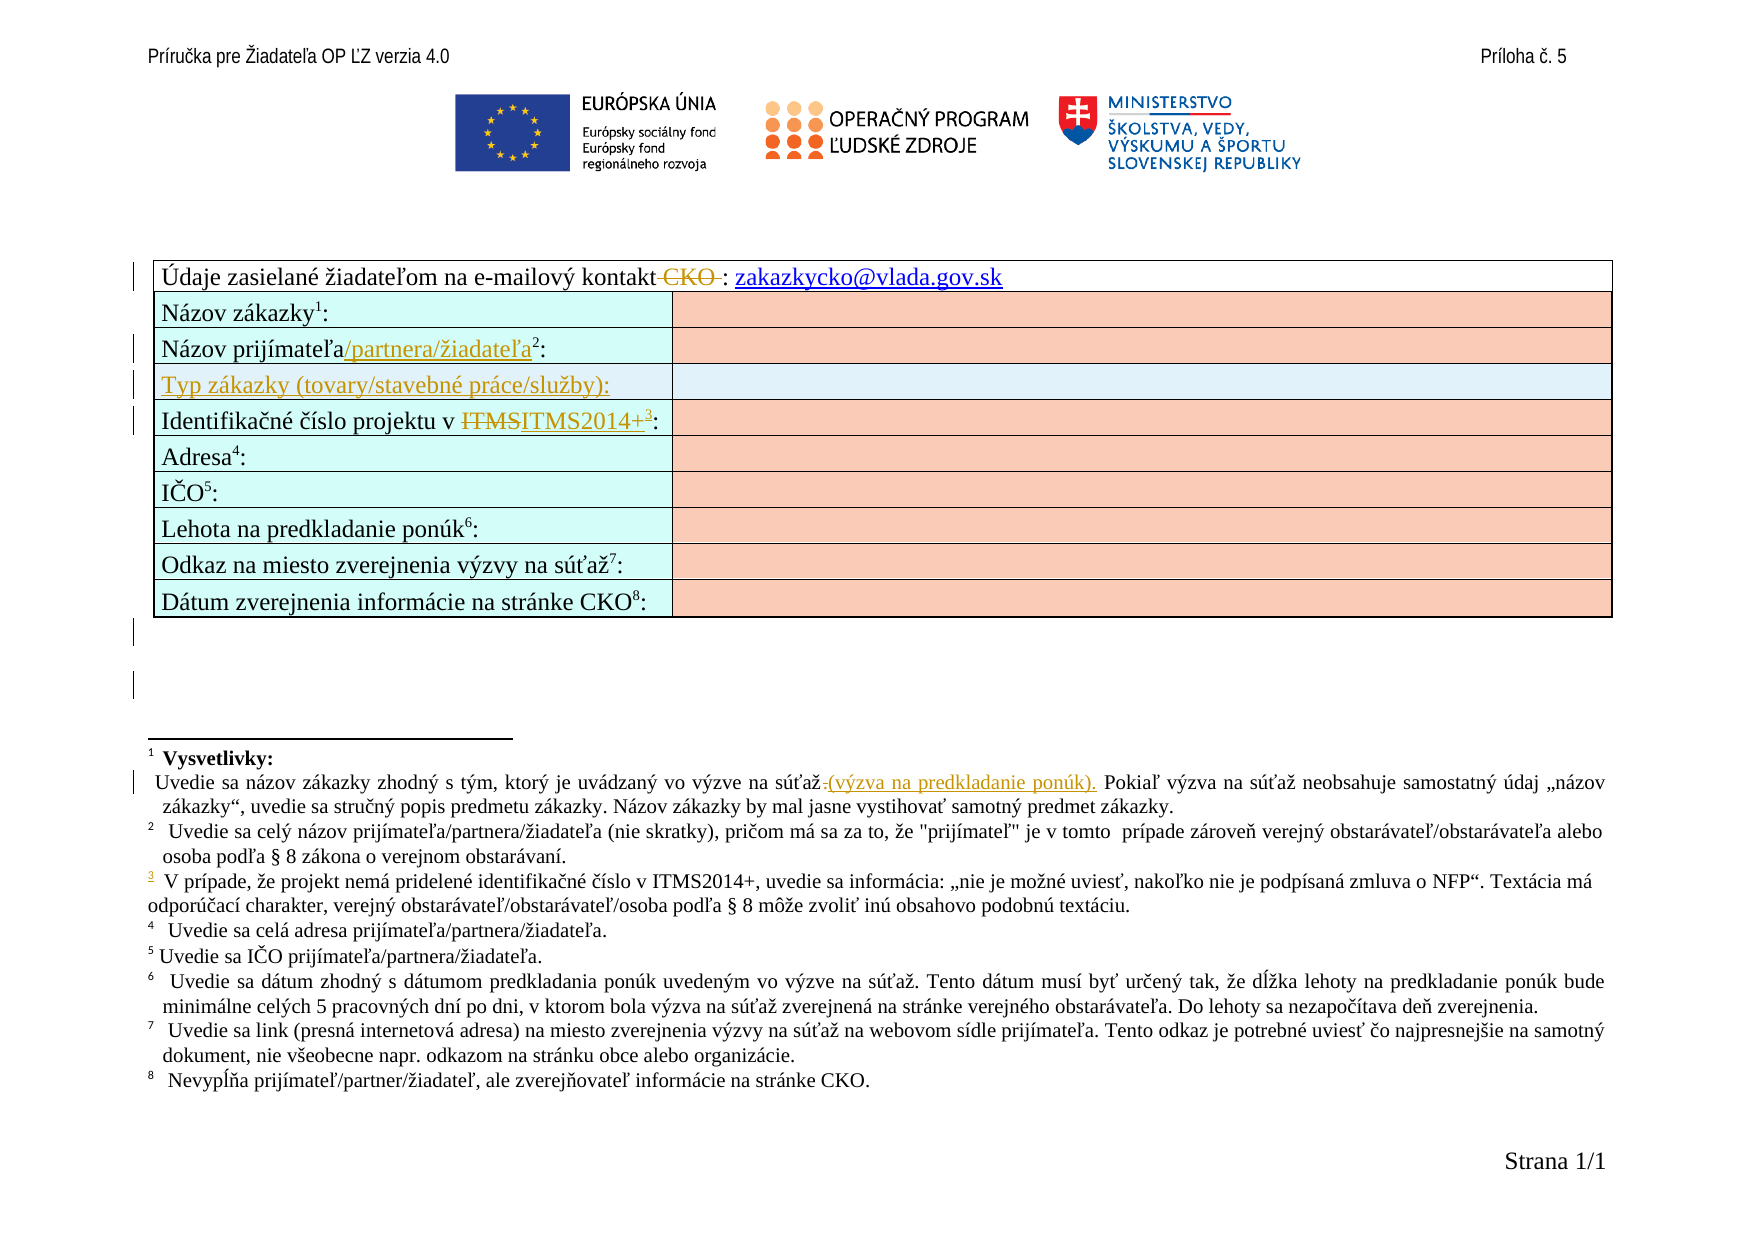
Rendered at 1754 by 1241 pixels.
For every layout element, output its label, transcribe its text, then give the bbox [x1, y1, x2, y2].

table_cell [673, 544, 1611, 578]
table_cell Názov prijímateľa: [155, 328, 672, 363]
table_cell Dátum zverejnenia informácie na stránke CKO: [155, 580, 672, 616]
table_cell [673, 508, 1611, 542]
table_cell Názov zákazky: [155, 292, 672, 327]
table_cell [673, 436, 1611, 471]
table_cell Odkaz na miesto zverejnenia výzvy na súťaž: [155, 544, 672, 578]
table_header Údaje zasielané žiadateľom na e-mailový kontakt: zakazkycko@vlada.gov.sk [154, 261, 1612, 291]
table_cell Lehota na predkladanie ponúk: [155, 508, 672, 542]
table_cell [673, 400, 1611, 435]
picture [453, 92, 1301, 173]
table_cell Adresa: [155, 436, 672, 471]
table_cell [673, 292, 1611, 327]
table_cell [673, 472, 1611, 507]
table_cell Identifikačné číslo projektu v : [155, 400, 672, 435]
table_cell IČO: [155, 472, 672, 507]
table_cell [673, 328, 1611, 363]
table_cell [673, 580, 1611, 616]
